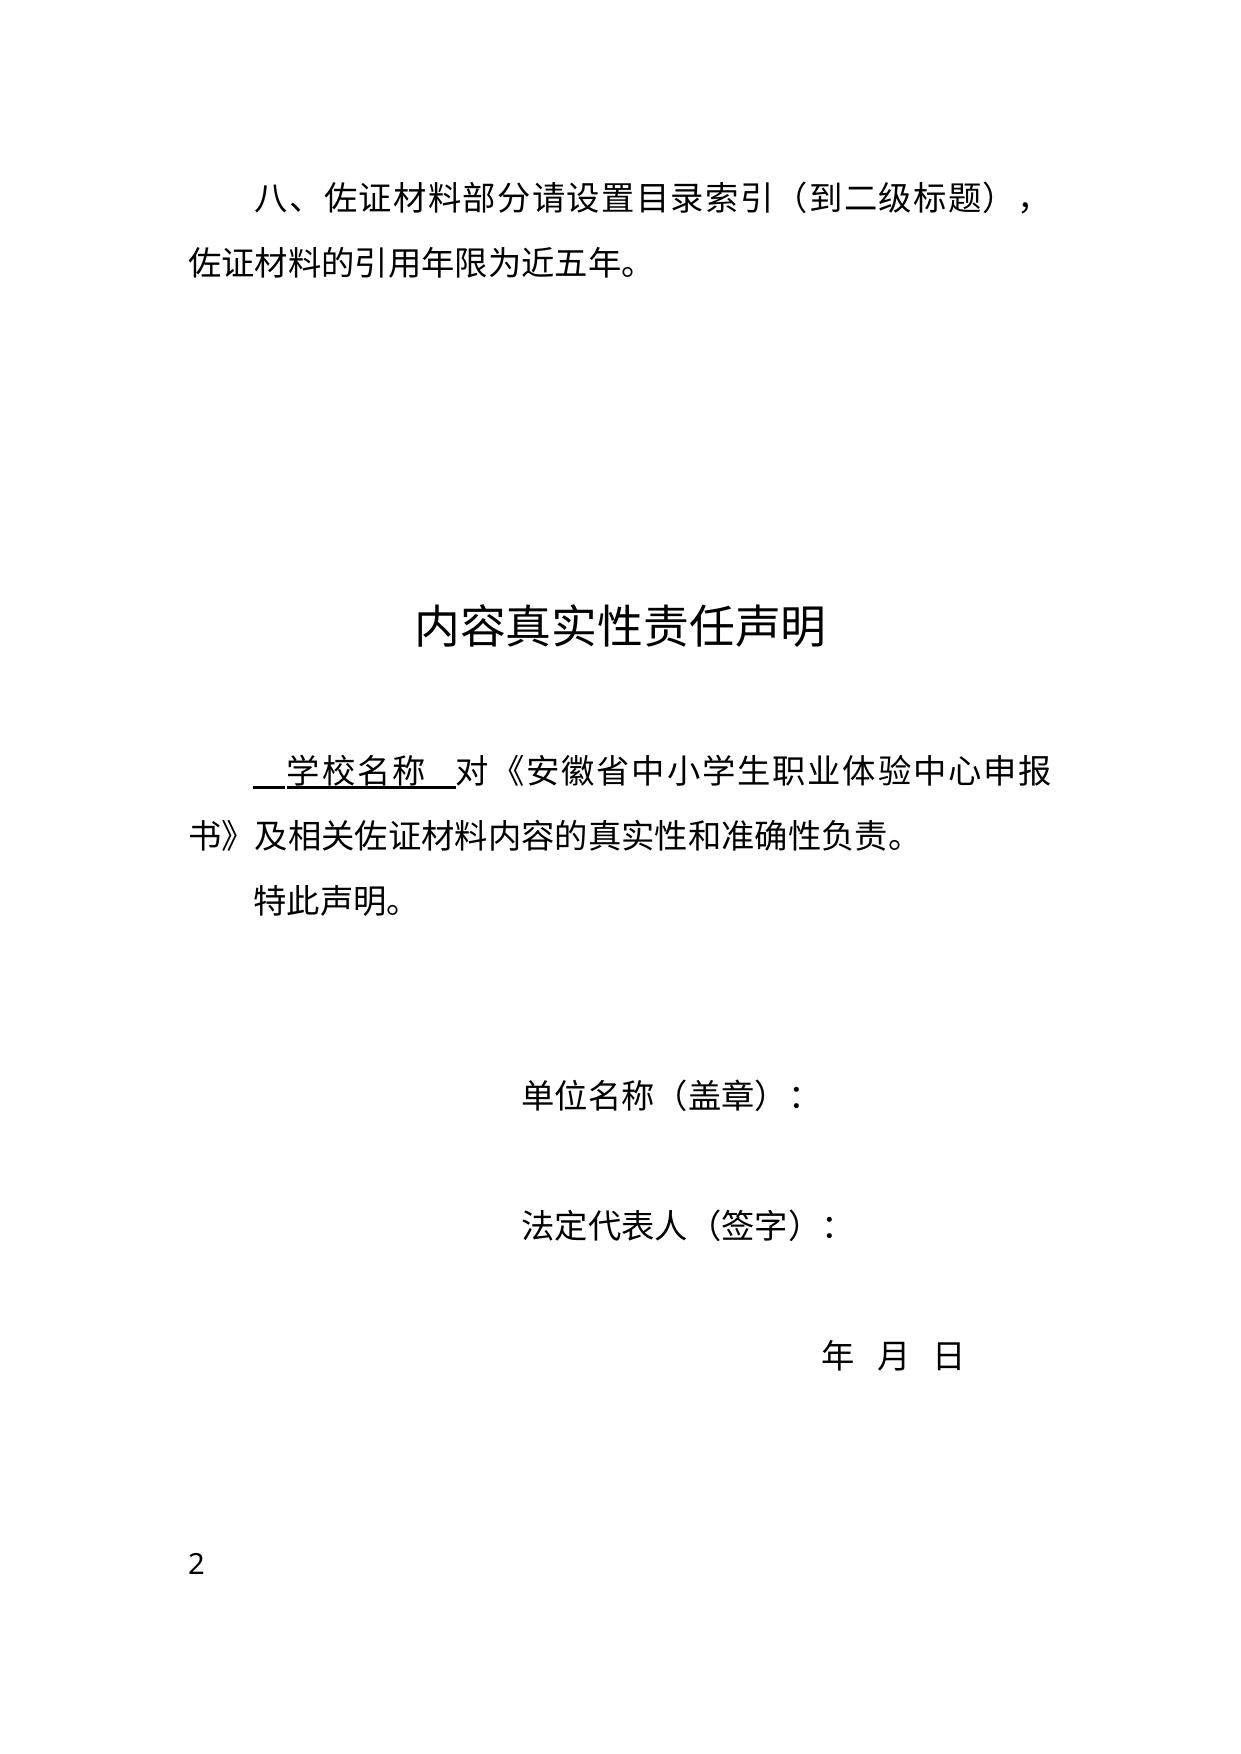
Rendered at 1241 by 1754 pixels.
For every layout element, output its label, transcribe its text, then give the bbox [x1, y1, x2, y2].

text 特此声明。 [188, 867, 1052, 932]
text 内容真实性责任声明 [188, 574, 1052, 672]
text 法定代表人（签字）： [188, 1192, 1052, 1257]
text 学校名称 对《安徽省中小学生职业体验中心申报书》及相关佐证材料内容的真实性和准确性负责。 [188, 737, 1052, 867]
text 年 月 日 [188, 1322, 1052, 1387]
text 八、佐证材料部分请设置目录索引（到二级标题），佐证材料的引用年限为近五年。 [188, 164, 1052, 294]
text 单位名称（盖章）： [188, 1062, 1052, 1127]
